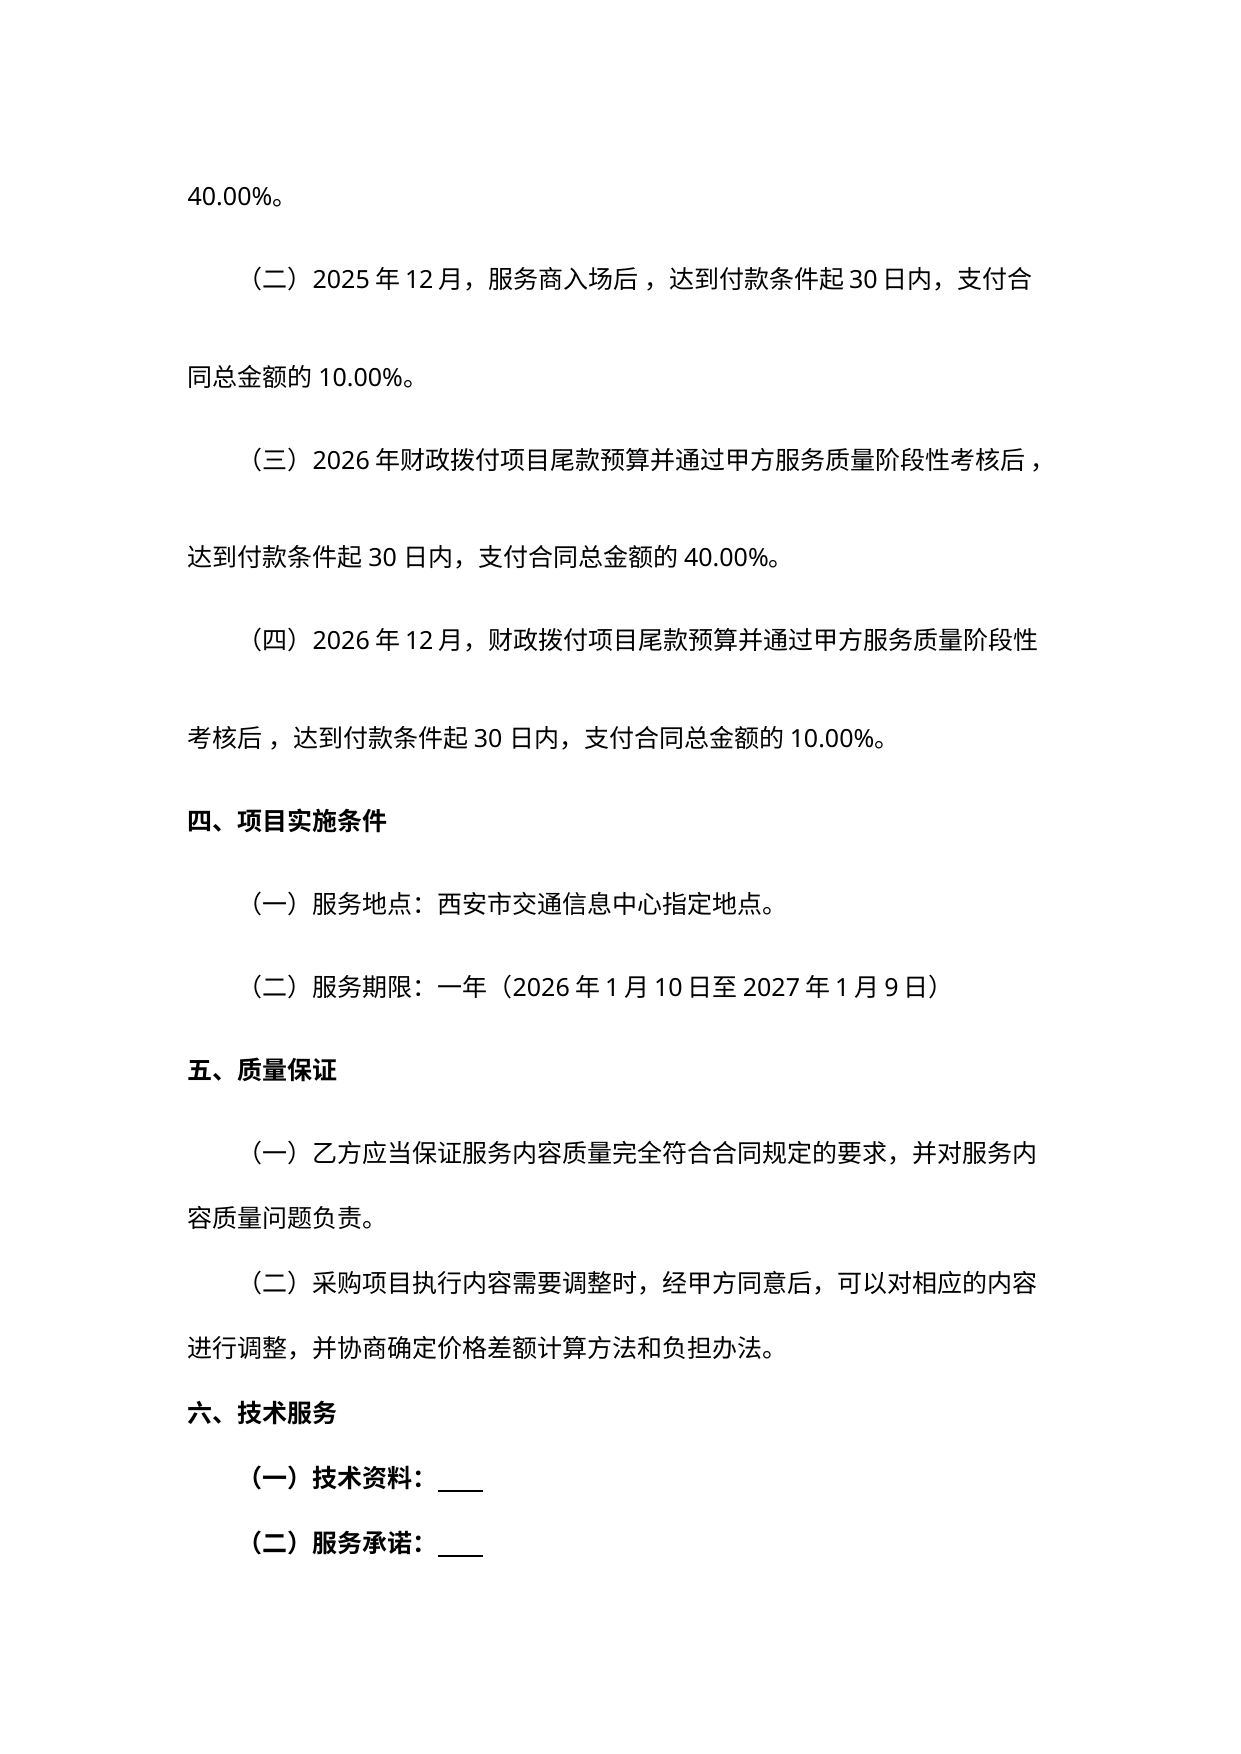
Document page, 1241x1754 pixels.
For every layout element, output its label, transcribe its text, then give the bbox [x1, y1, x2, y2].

text （一）技术资料： [187, 1444, 1053, 1509]
text （二）采购项目执行内容需要调整时，经甲方同意后，可以对相应的内容进行调整，并协商确定价格差额计算方法和负担办法。 [187, 1249, 1053, 1379]
text （二）服务承诺： [187, 1509, 1053, 1574]
text （一）服务地点：西安市交通信息中心指定地点。 [187, 870, 1053, 935]
text 四、项目实施条件 [187, 787, 1053, 852]
text 六、技术服务 [187, 1379, 1053, 1444]
text （二）服务期限：一年（2026年1月10日至2027年1月9日） [187, 953, 1053, 1018]
text （一）乙方应当保证服务内容质量完全符合合同规定的要求，并对服务内容质量问题负责。 [187, 1119, 1053, 1249]
text （四）2026年12月，财政拨付项目尾款预算并通过甲方服务质量阶段性考核后 ，达到付款条件起 30 日内，支付合同总金额的 10.00%。 [187, 606, 1053, 769]
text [187, 162, 1053, 227]
text （二）2025年12月，服务商入场后 ，达到付款条件起30日内，支付合同总金额的 10.00%。 [187, 245, 1053, 408]
text 五、质量保证 [187, 1036, 1053, 1101]
text （三）2026年财政拨付项目尾款预算并通过甲方服务质量阶段性考核后 ，达到付款条件起 30 日内，支付合同总金额的 40.00%。 [187, 426, 1053, 588]
